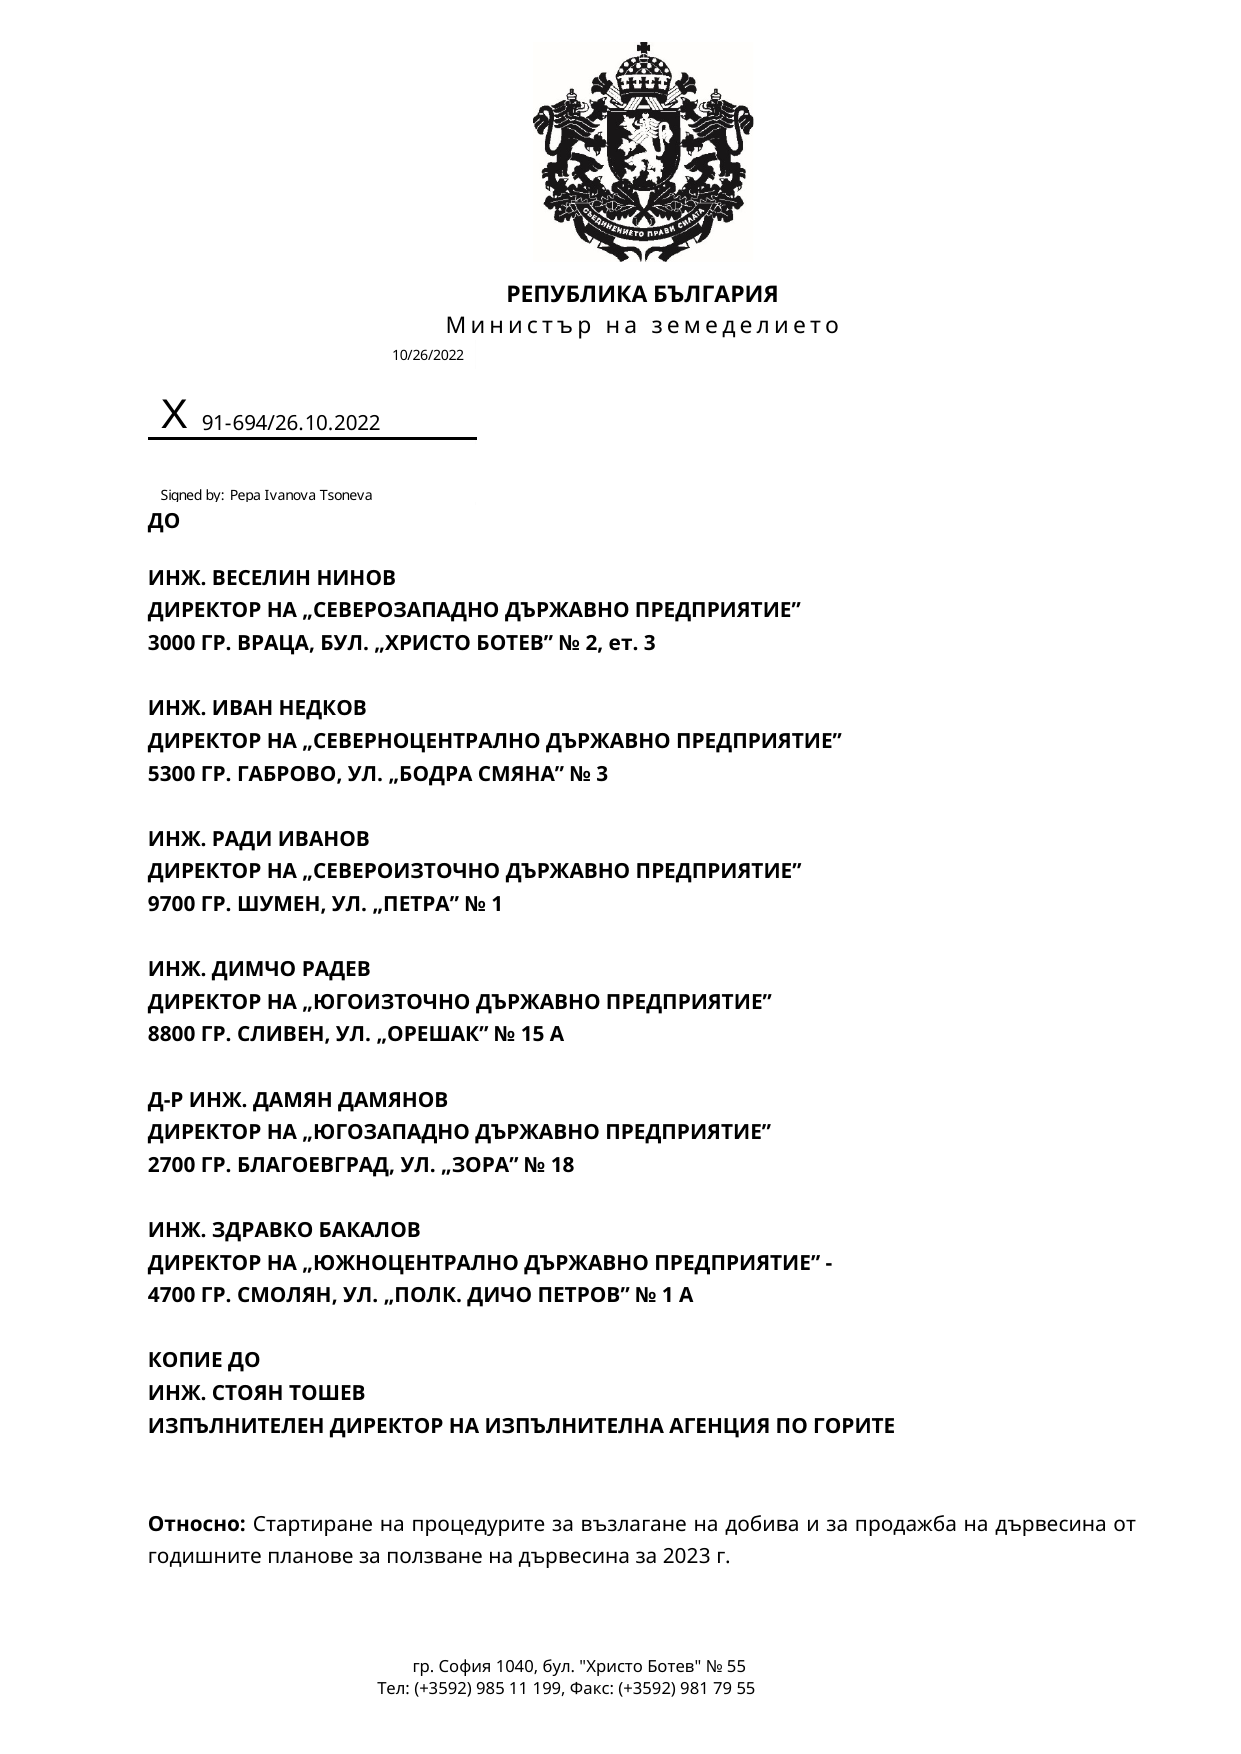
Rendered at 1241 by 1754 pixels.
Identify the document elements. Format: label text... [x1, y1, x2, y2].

text 9700 ГР. ШУМЕН, УЛ. „ПЕТРА” № 1 [148, 889, 1137, 918]
text ИНЖ. ИВАН НЕДКОВ [148, 693, 1137, 722]
text ИНЖ. ВЕСЕЛИН НИНОВ [148, 563, 1137, 591]
text 4700 ГР. СМОЛЯН, УЛ. „ПОЛК. ДИЧО ПЕТРОВ” № 1 А [148, 1280, 1137, 1309]
text Министър на земеделието [148, 309, 1137, 340]
text ДИРЕКТОР НА „СЕВЕРОЗАПАДНО ДЪРЖАВНО ПРЕДПРИЯТИЕ” [148, 595, 1137, 624]
text ДИРЕКТОР НА „ЮЖНОЦЕНТРАЛНО ДЪРЖАВНО ПРЕДПРИЯТИЕ” - [148, 1248, 1137, 1276]
text КОПИЕ ДО [148, 1346, 1137, 1374]
text 5300 ГР. ГАБРОВО, УЛ. „БОДРА СМЯНА” № 3 [148, 759, 1137, 787]
text ИНЖ. СТОЯН ТОШЕВ [148, 1378, 1137, 1407]
text 2700 ГР. БЛАГОЕВГРАД, УЛ. „ЗОРА” № 18 [148, 1150, 1137, 1178]
picture [533, 42, 754, 262]
text ИНЖ. ДИМЧО РАДЕВ [148, 954, 1137, 983]
text ДИРЕКТОР НА „СЕВЕРОИЗТОЧНО ДЪРЖАВНО ПРЕДПРИЯТИЕ” [148, 857, 1137, 885]
text ИЗПЪЛНИТЕЛЕН ДИРЕКТОР НА ИЗПЪЛНИТЕЛНА АГЕНЦИЯ ПО ГОРИТЕ [148, 1411, 1137, 1439]
text ИНЖ. РАДИ ИВАНОВ [148, 824, 1137, 852]
text ИНЖ. ЗДРАВКО БАКАЛОВ [148, 1215, 1137, 1244]
text ДИРЕКТОР НА „ЮГОЗАПАДНО ДЪРЖАВНО ПРЕДПРИЯТИЕ” [148, 1117, 1137, 1146]
text 3000 ГР. ВРАЦА, БУЛ. „ХРИСТО БОТЕВ” № 2, ет. 3 [148, 628, 1137, 656]
text 8800 ГР. СЛИВЕН, УЛ. „ОРЕШАК” № 15 А [148, 1019, 1137, 1048]
text ДИРЕКТОР НА „СЕВЕРНОЦЕНТРАЛНО ДЪРЖАВНО ПРЕДПРИЯТИЕ” [148, 726, 1137, 754]
text ДО [148, 506, 1137, 534]
text РЕПУБЛИКА БЪЛГАРИЯ [148, 278, 1137, 309]
text Относно: Стартиране на процедурите за възлагане на добива и за продажба на дървесина от годишните планове за ползване на дървесина за 2023 г. [148, 1509, 1137, 1570]
text Д-Р ИНЖ. ДАМЯН ДАМЯНОВ [148, 1085, 1137, 1113]
text ДИРЕКТОР НА „ЮГОИЗТОЧНО ДЪРЖАВНО ПРЕДПРИЯТИЕ” [148, 987, 1137, 1015]
